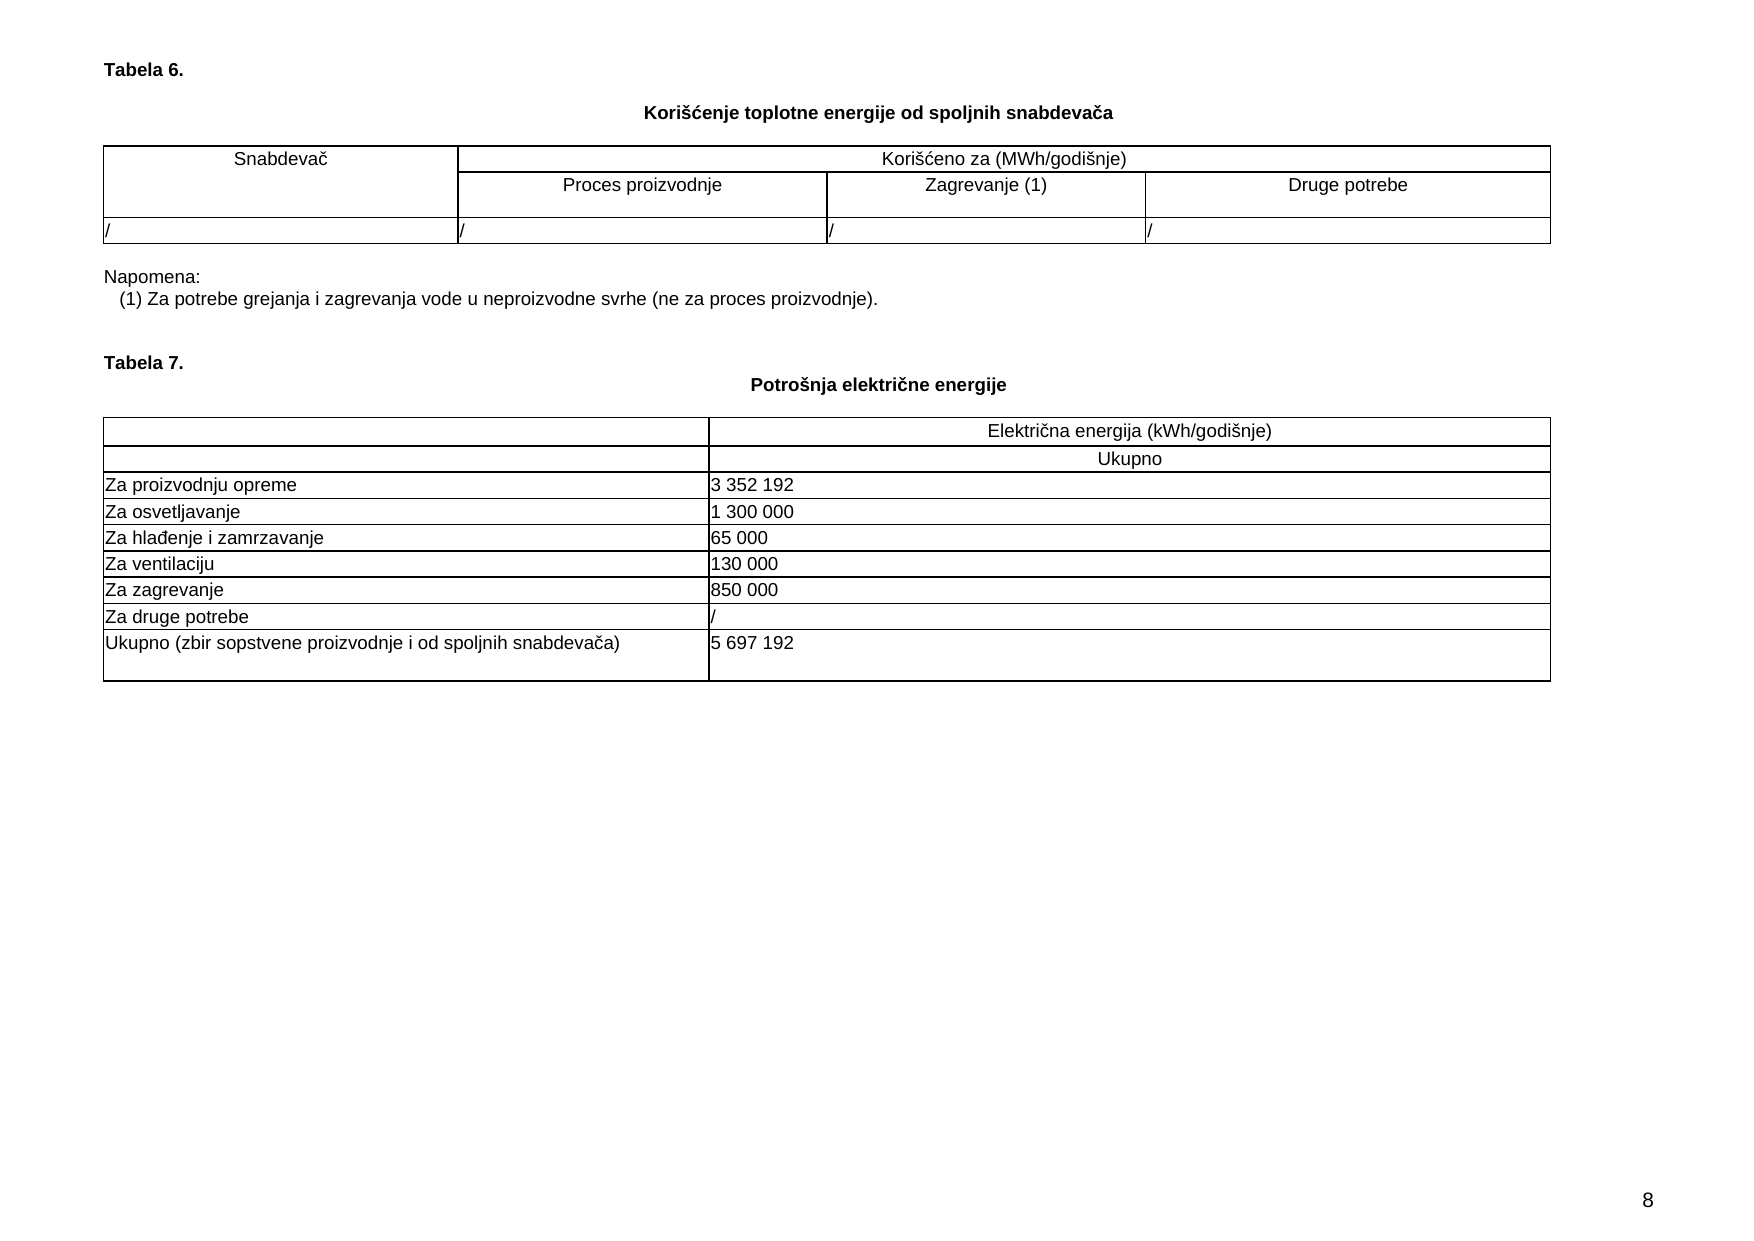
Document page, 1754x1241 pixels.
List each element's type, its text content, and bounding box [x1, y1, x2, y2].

table_cell [104, 447, 708, 471]
table_cell Proces proizvodnje [459, 173, 826, 216]
table_cell / [1146, 218, 1550, 243]
table_cell / [710, 604, 1550, 629]
table_cell Za proizvodnju opreme [104, 473, 708, 497]
table_header Električna energija (kWh/godišnje) [710, 418, 1550, 445]
table_cell Za hlađenje i zamrzavanje [104, 525, 708, 550]
table_cell Za druge potrebe [104, 604, 708, 629]
table_cell 850 000 [710, 578, 1550, 602]
table_cell 1 300 000 [710, 499, 1550, 524]
table_cell 130 000 [710, 552, 1550, 576]
table_cell Za osvetljavanje [104, 499, 708, 524]
table_header Snabdevač [104, 147, 457, 216]
table_cell Ukupno (zbir sopstvene proizvodnje i od spoljnih snabdevača) [104, 630, 708, 680]
table_cell Za ventilaciju [104, 552, 708, 576]
text Potrošnja električne energije [103, 374, 1653, 395]
table_cell Ukupno [710, 447, 1550, 471]
text Tabela 6. [103, 59, 1653, 80]
table_cell / [828, 218, 1145, 243]
table_cell / [104, 218, 457, 243]
table_cell Druge potrebe [1146, 173, 1550, 216]
table_cell 65 000 [710, 525, 1550, 550]
table_header Korišćeno za (MWh/godišnje) [459, 147, 1550, 171]
text (1) Za potrebe grejanja i zagrevanja vode u neproizvodne svrhe (ne za proces proizvodnje). [119, 287, 1653, 309]
table_cell 5 697 192 [710, 630, 1550, 680]
table_header [104, 418, 708, 445]
text Napomena: [103, 266, 1653, 287]
text Korišćenje toplotne energije od spoljnih snabdevača [103, 102, 1653, 123]
table_cell Za zagrevanje [104, 578, 708, 602]
table_cell 3 352 192 [710, 473, 1550, 497]
table_cell / [459, 218, 826, 243]
text Tabela 7. [103, 352, 1653, 374]
table_cell Zagrevanje (1) [828, 173, 1145, 216]
